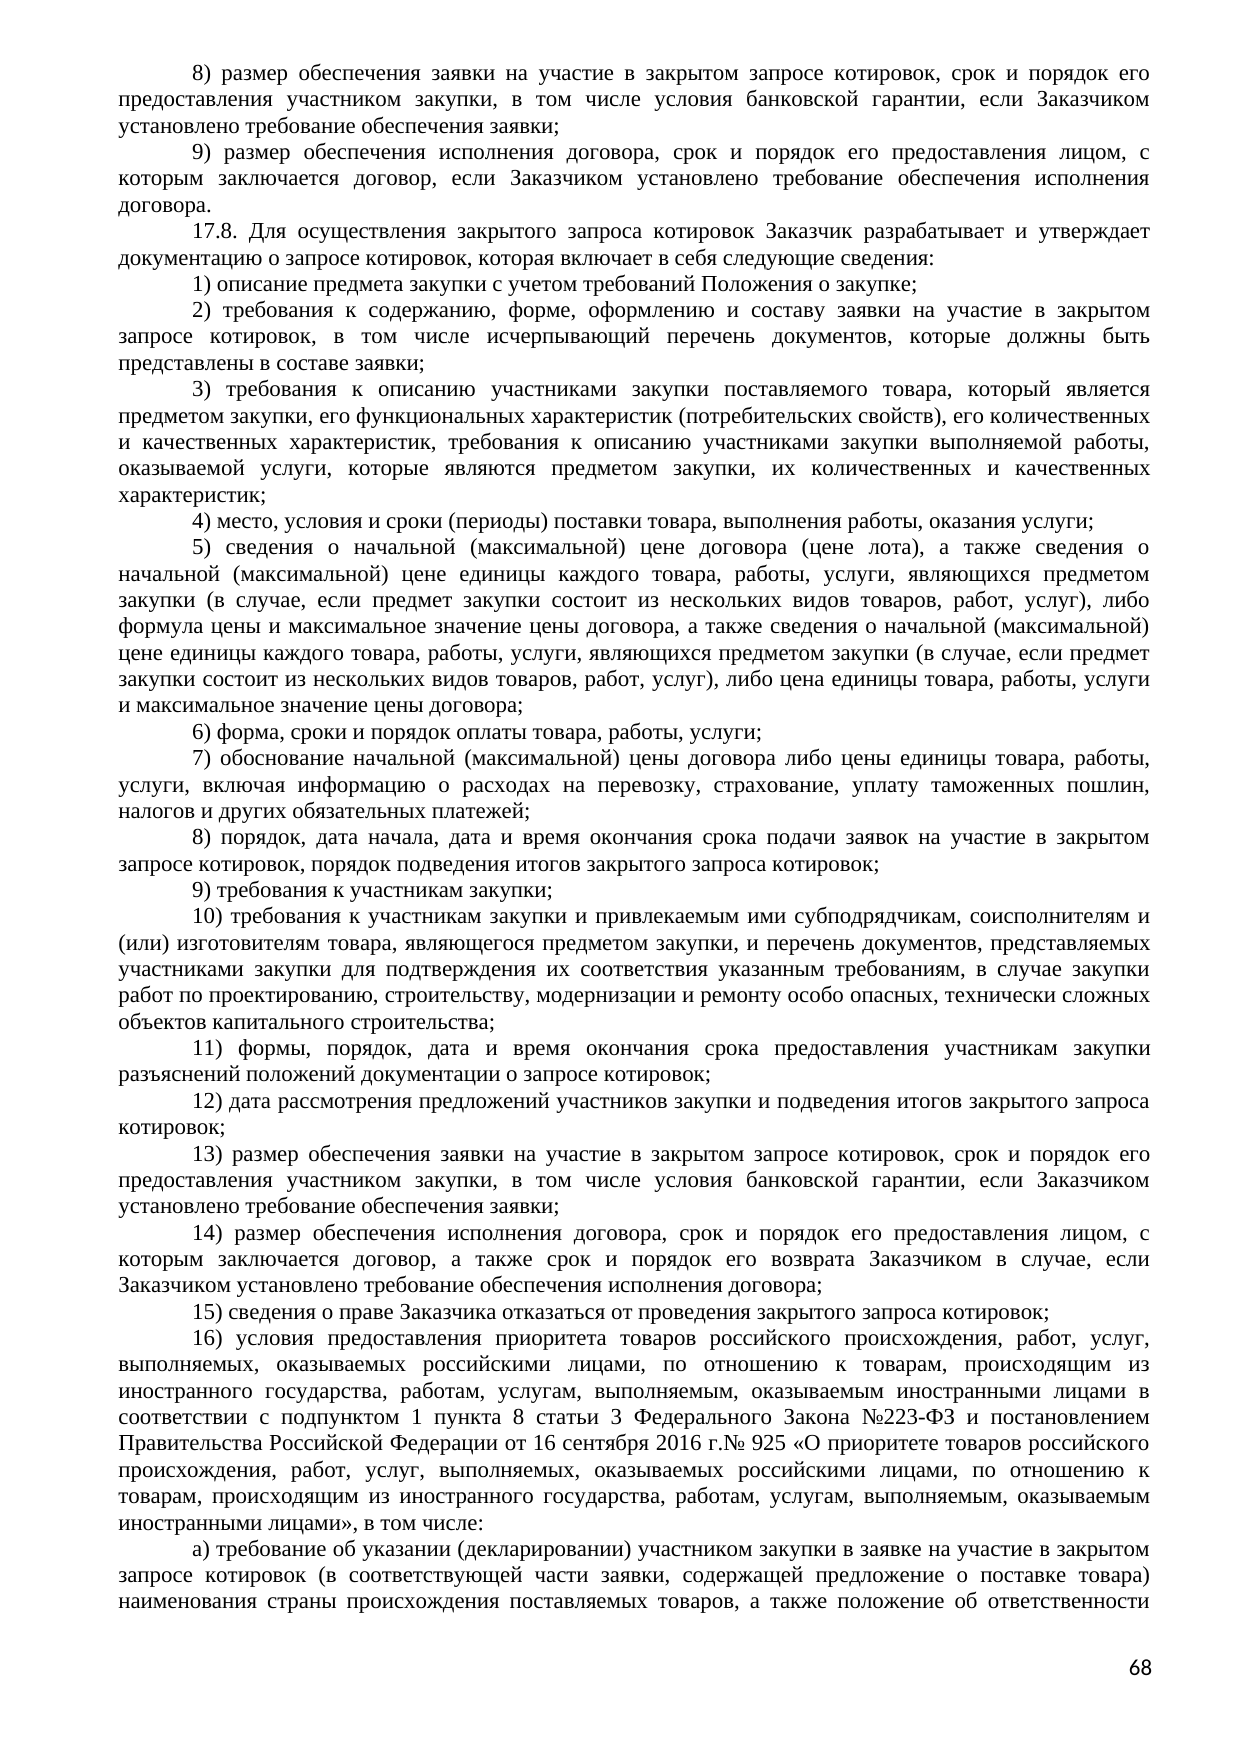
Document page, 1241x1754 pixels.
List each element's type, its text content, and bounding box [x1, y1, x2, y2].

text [118, 1535, 1152, 1614]
text 14) размер обеспечения исполнения договора, срок и порядок его предоставления лицом, с которым заключается договор, а также срок и порядок его возврата Заказчиком в случае, если Заказчиком установлено требование обеспечения исполнения договора; [118, 1219, 1152, 1298]
text 11) формы, порядок, дата и время окончания срока предоставления участникам закупки разъяснений положений документации о запросе котировок; [118, 1034, 1152, 1087]
text 10) требования к участникам закупки и привлекаемым ими субподрядчикам, соисполнителям и (или) изготовителям товара, являющегося предметом закупки, и перечень документов, представляемых участниками закупки для подтверждения их соответствия указанным требованиям, в случае закупки работ по проектированию, строительству, модернизации и ремонту особо опасных, технически сложных объектов капитального строительства; [118, 902, 1152, 1034]
text 4) место, условия и сроки (периоды) поставки товара, выполнения работы, оказания услуги; [118, 507, 1152, 533]
text 7) обоснование начальной (максимальной) цены договора либо цены единицы товара, работы, услуги, включая информацию о расходах на перевозку, страхование, уплату таможенных пошлин, налогов и других обязательных платежей; [118, 744, 1152, 823]
text 16) условия предоставления приоритета товаров российского происхождения, работ, услуг, выполняемых, оказываемых российскими лицами, по отношению к товарам, происходящим из иностранного государства, работам, услугам, выполняемым, оказываемым иностранными лицами в соответствии с подпунктом 1 пункта 8 статьи 3 Федерального Закона №223-ФЗ и постановлением Правительства Российской Федерации от 16 сентября 2016 г.№ 925 «О приоритете товаров российского происхождения, работ, услуг, выполняемых, оказываемых российскими лицами, по отношению к товарам, происходящим из иностранного государства, работам, услугам, выполняемым, оказываемым иностранными лицами», в том числе: [118, 1324, 1152, 1535]
text 8) порядок, дата начала, дата и время окончания срока подачи заявок на участие в закрытом запросе котировок, порядок подведения итогов закрытого запроса котировок; [118, 823, 1152, 876]
text 12) дата рассмотрения предложений участников закупки и подведения итогов закрытого запроса котировок; [118, 1087, 1152, 1139]
text 17.8. Для осуществления закрытого запроса котировок Заказчик разрабатывает и утверждает документацию о запросе котировок, которая включает в себя следующие сведения: [118, 217, 1152, 270]
text 6) форма, сроки и порядок оплаты товара, работы, услуги; [118, 718, 1152, 744]
text 3) требования к описанию участниками закупки поставляемого товара, который является предметом закупки, его функциональных характеристик (потребительских свойств), его количественных и качественных характеристик, требования к описанию участниками закупки выполняемой работы, оказываемой услуги, которые являются предметом закупки, их количественных и качественных характеристик; [118, 375, 1152, 507]
text 2) требования к содержанию, форме, оформлению и составу заявки на участие в закрытом запросе котировок, в том числе исчерпывающий перечень документов, которые должны быть представлены в составе заявки; [118, 296, 1152, 375]
text 15) сведения о праве Заказчика отказаться от проведения закрытого запроса котировок; [118, 1298, 1152, 1324]
text 13) размер обеспечения заявки на участие в закрытом запросе котировок, срок и порядок его предоставления участником закупки, в том числе условия банковской гарантии, если Заказчиком установлено требование обеспечения заявки; [118, 1139, 1152, 1219]
text 9) требования к участникам закупки; [118, 876, 1152, 902]
text 1) описание предмета закупки с учетом требований Положения о закупке; [118, 270, 1152, 296]
text 9) размер обеспечения исполнения договора, срок и порядок его предоставления лицом, с которым заключается договор, если Заказчиком установлено требование обеспечения исполнения договора. [118, 138, 1152, 217]
text 8) размер обеспечения заявки на участие в закрытом запросе котировок, срок и порядок его предоставления участником закупки, в том числе условия банковской гарантии, если Заказчиком установлено требование обеспечения заявки; [118, 59, 1152, 138]
text 5) сведения о начальной (максимальной) цене договора (цене лота), а также сведения о начальной (максимальной) цене единицы каждого товара, работы, услуги, являющихся предметом закупки (в случае, если предмет закупки состоит из нескольких видов товаров, работ, услуг), либо формула цены и максимальное значение цены договора, а также сведения о начальной (максимальной) цене единицы каждого товара, работы, услуги, являющихся предметом закупки (в случае, если предмет закупки состоит из нескольких видов товаров, работ, услуг), либо цена единицы товара, работы, услуги и максимальное значение цены договора; [118, 533, 1152, 718]
